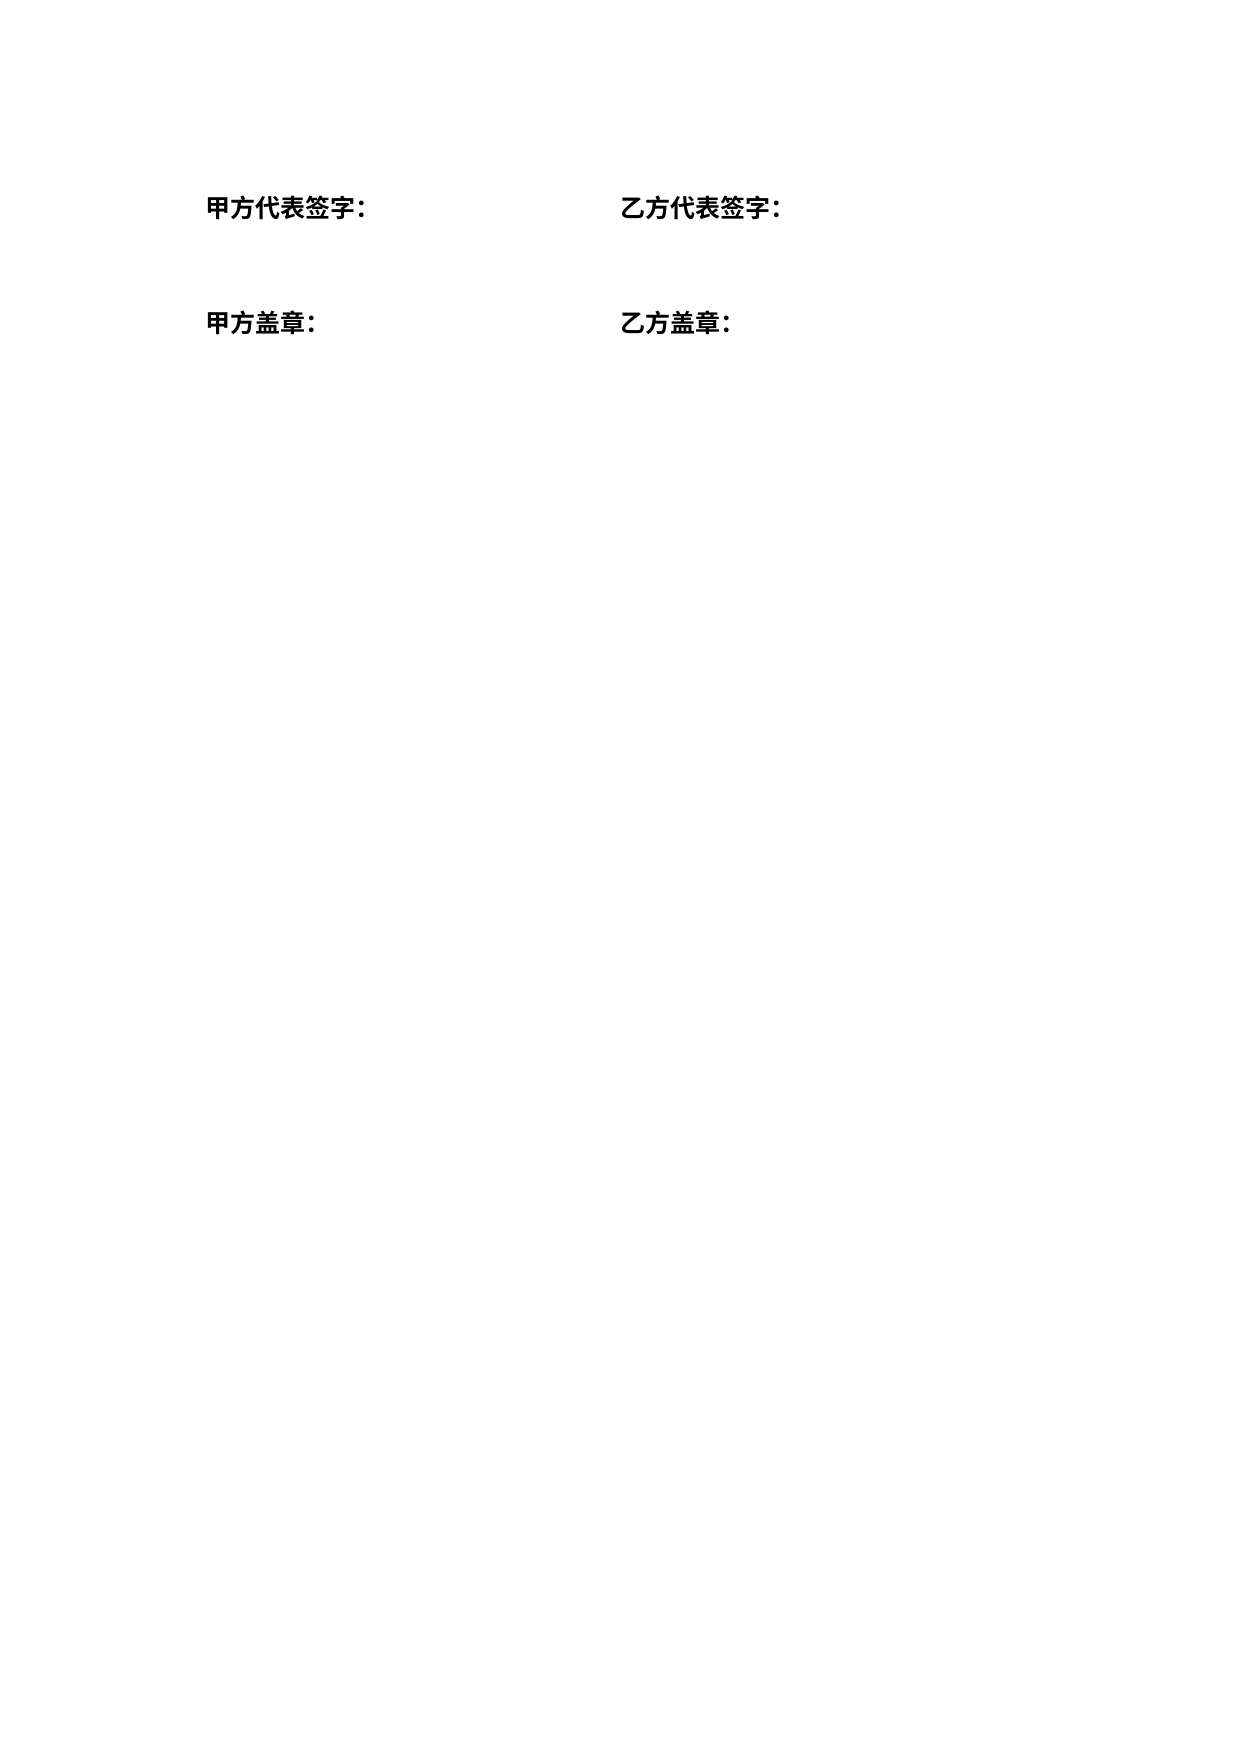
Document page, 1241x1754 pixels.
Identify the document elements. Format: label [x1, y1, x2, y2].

table_header [609, 162, 1047, 379]
table_header [193, 162, 608, 379]
